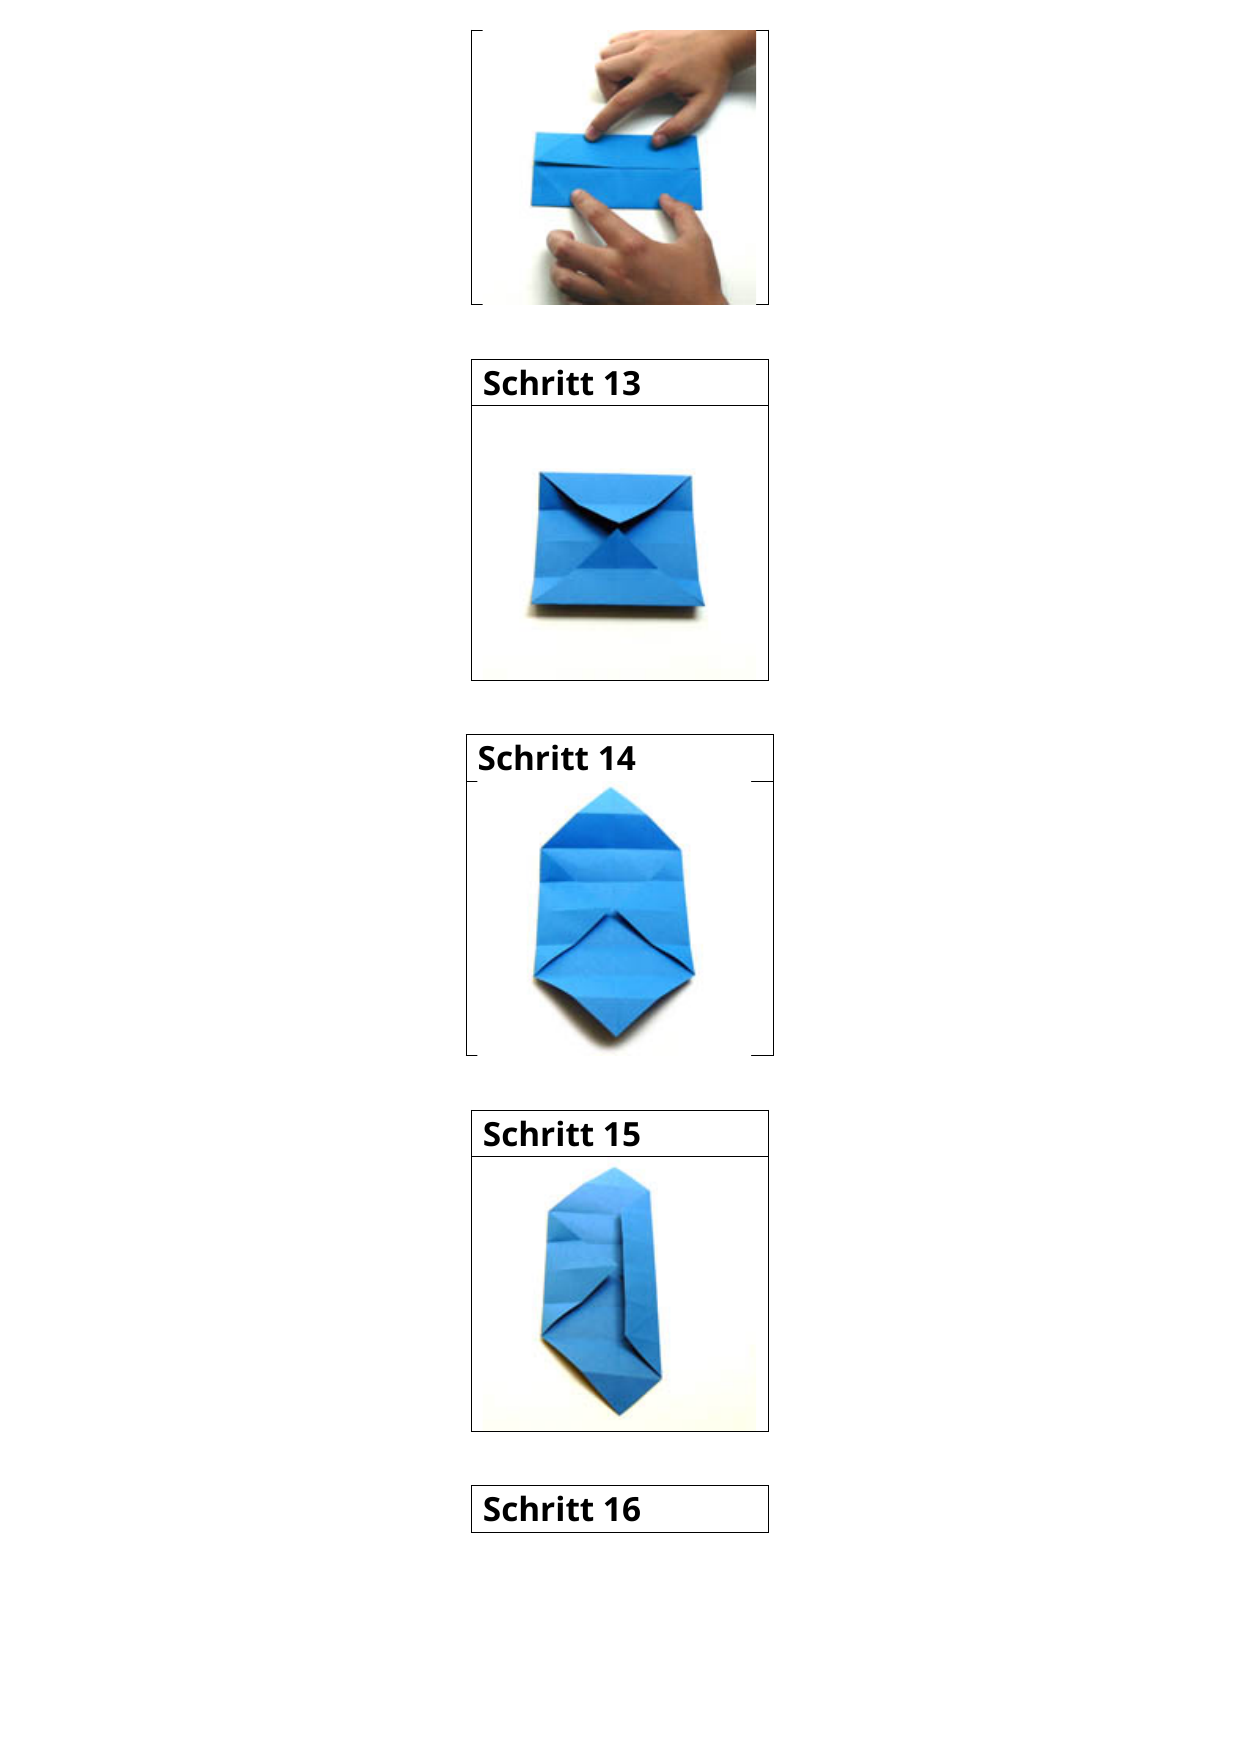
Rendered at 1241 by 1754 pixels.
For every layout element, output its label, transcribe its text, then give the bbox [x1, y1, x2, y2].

table_header Schritt 16 [472, 1486, 768, 1532]
table_cell [757, 1157, 768, 1431]
table_header Schritt 13 [472, 360, 768, 405]
table_header Schritt 15 [472, 1111, 768, 1156]
table_cell [467, 782, 477, 1055]
table_cell [757, 406, 768, 680]
table_header Schritt 14 [467, 735, 773, 781]
picture [482, 406, 757, 680]
picture [482, 30, 757, 305]
table_cell [472, 31, 482, 304]
table_cell [472, 1157, 482, 1431]
picture [482, 1157, 757, 1431]
table_cell [757, 31, 768, 304]
table_cell [752, 782, 773, 1055]
picture [477, 781, 752, 1056]
table_cell [472, 406, 482, 680]
